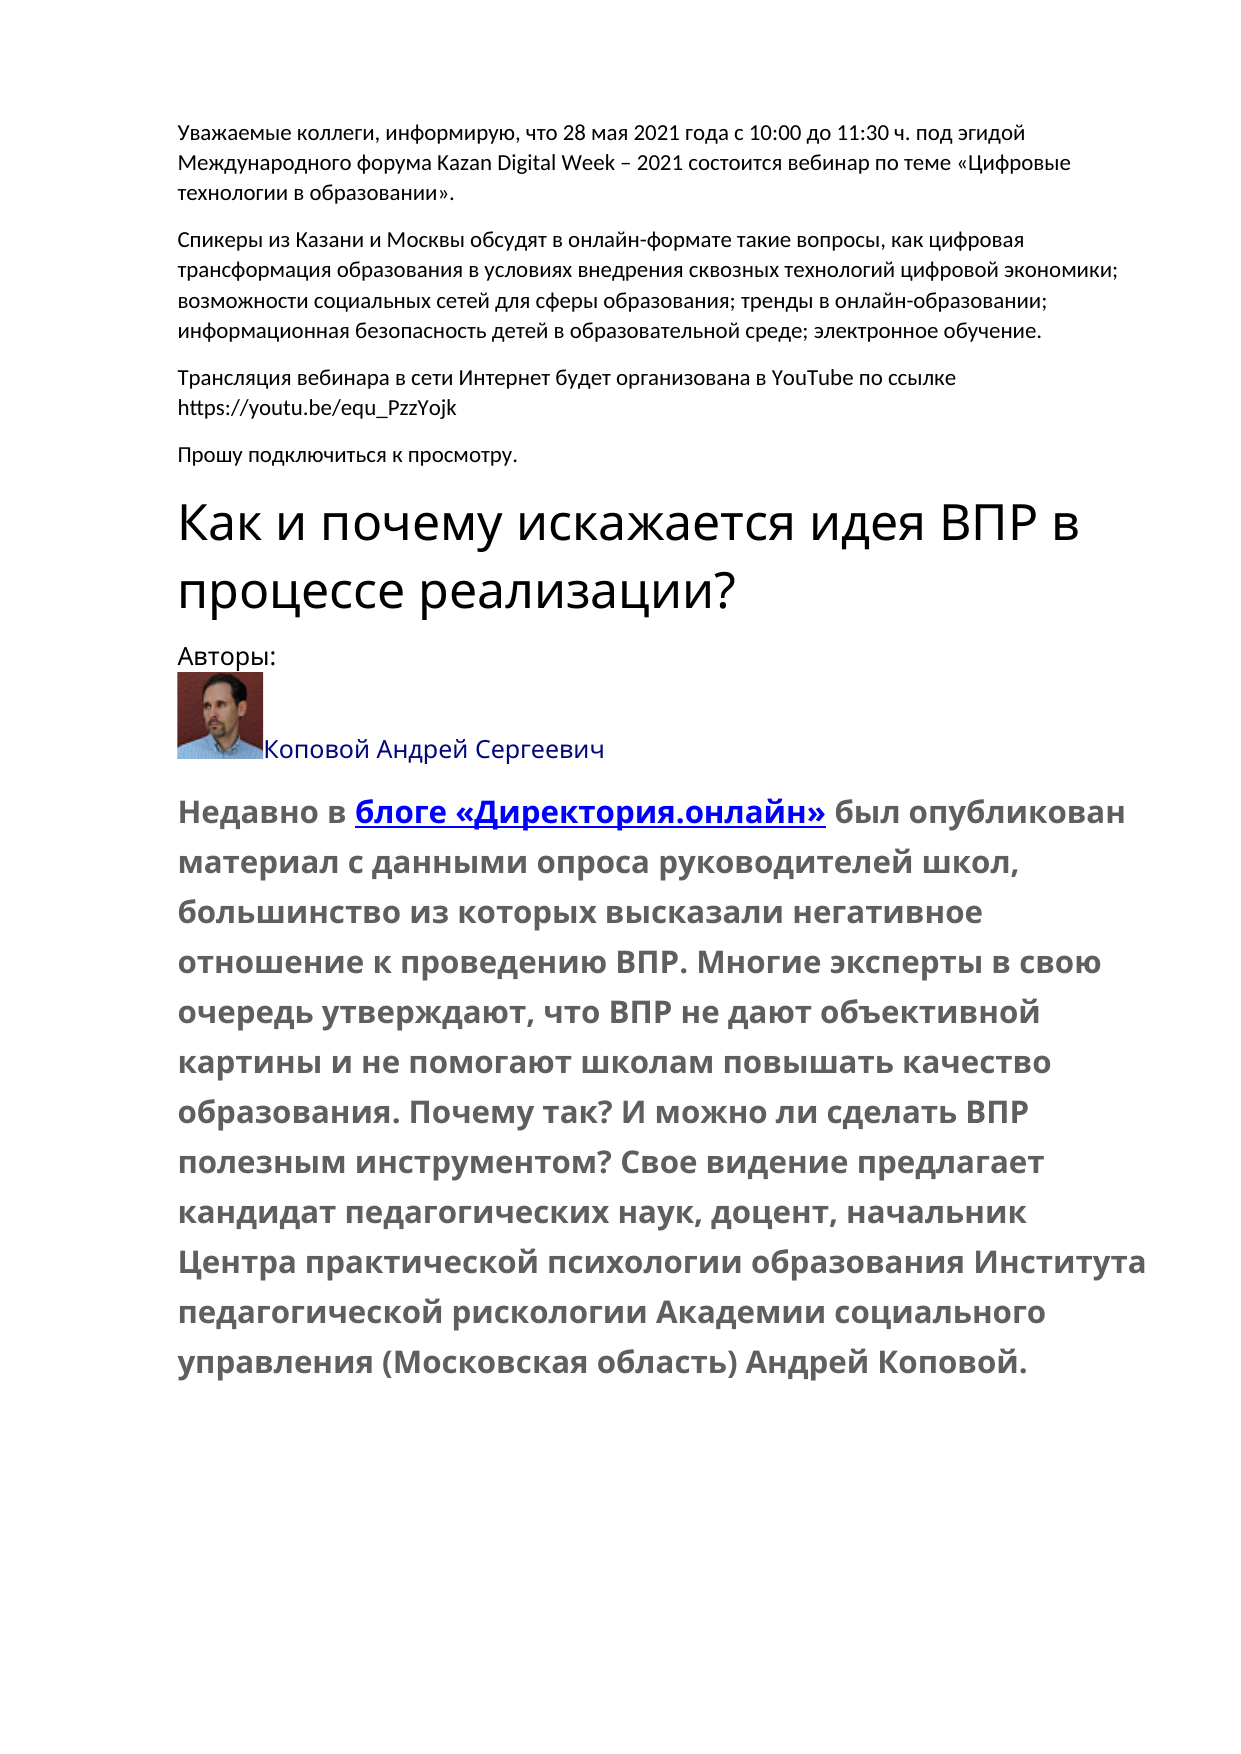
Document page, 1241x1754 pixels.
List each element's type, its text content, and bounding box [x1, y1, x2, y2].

text Спикеры из Казани и Москвы обсудят в онлайн-формате такие вопросы, как цифровая трансформация образования в условиях внедрения сквозных технологий цифровой экономики; возможности социальных сетей для сферы образования; тренды в онлайн-образовании; информационная безопасность детей в образовательной среде; электронное обучение. [177, 225, 1152, 344]
text Прошу подключиться к просмотру. [177, 440, 1152, 468]
text Коповой Андрей Сергеевич [177, 673, 1152, 766]
text Уважаемые коллеги, информирую, что 28 мая 2021 года с 10:00 до 11:30 ч. под эгидой Международного форума Kazan Digital Week – 2021 состоится вебинар по теме «Цифровые технологии в образовании». [177, 118, 1152, 207]
text Трансляция вебинара в сети Интернет будет организована в YouTube по ссылке https://youtu.be/equ_PzzYojk [177, 363, 1152, 421]
text Авторы: [177, 639, 1152, 673]
picture [177, 672, 264, 759]
text Как и почему искажается идея ВПР в процессе реализации? [177, 487, 1152, 623]
text Недавно в блоге «Директория.онлайн» был опубликован материал с данными опроса руководителей школ, большинство из которых высказали негативное отношение к проведению ВПР. Многие эксперты в свою очередь утверждают, что ВПР не дают объективной картины и не помогают школам повышать качество образования. Почему так? И можно ли сделать ВПР полезным инструментом? Свое видение предлагает кандидат педагогических наук, доцент, начальник Центра практической психологии образования Института педагогической рискологии Академии социального управления (Московская область) Андрей Коповой. [177, 783, 1152, 1383]
